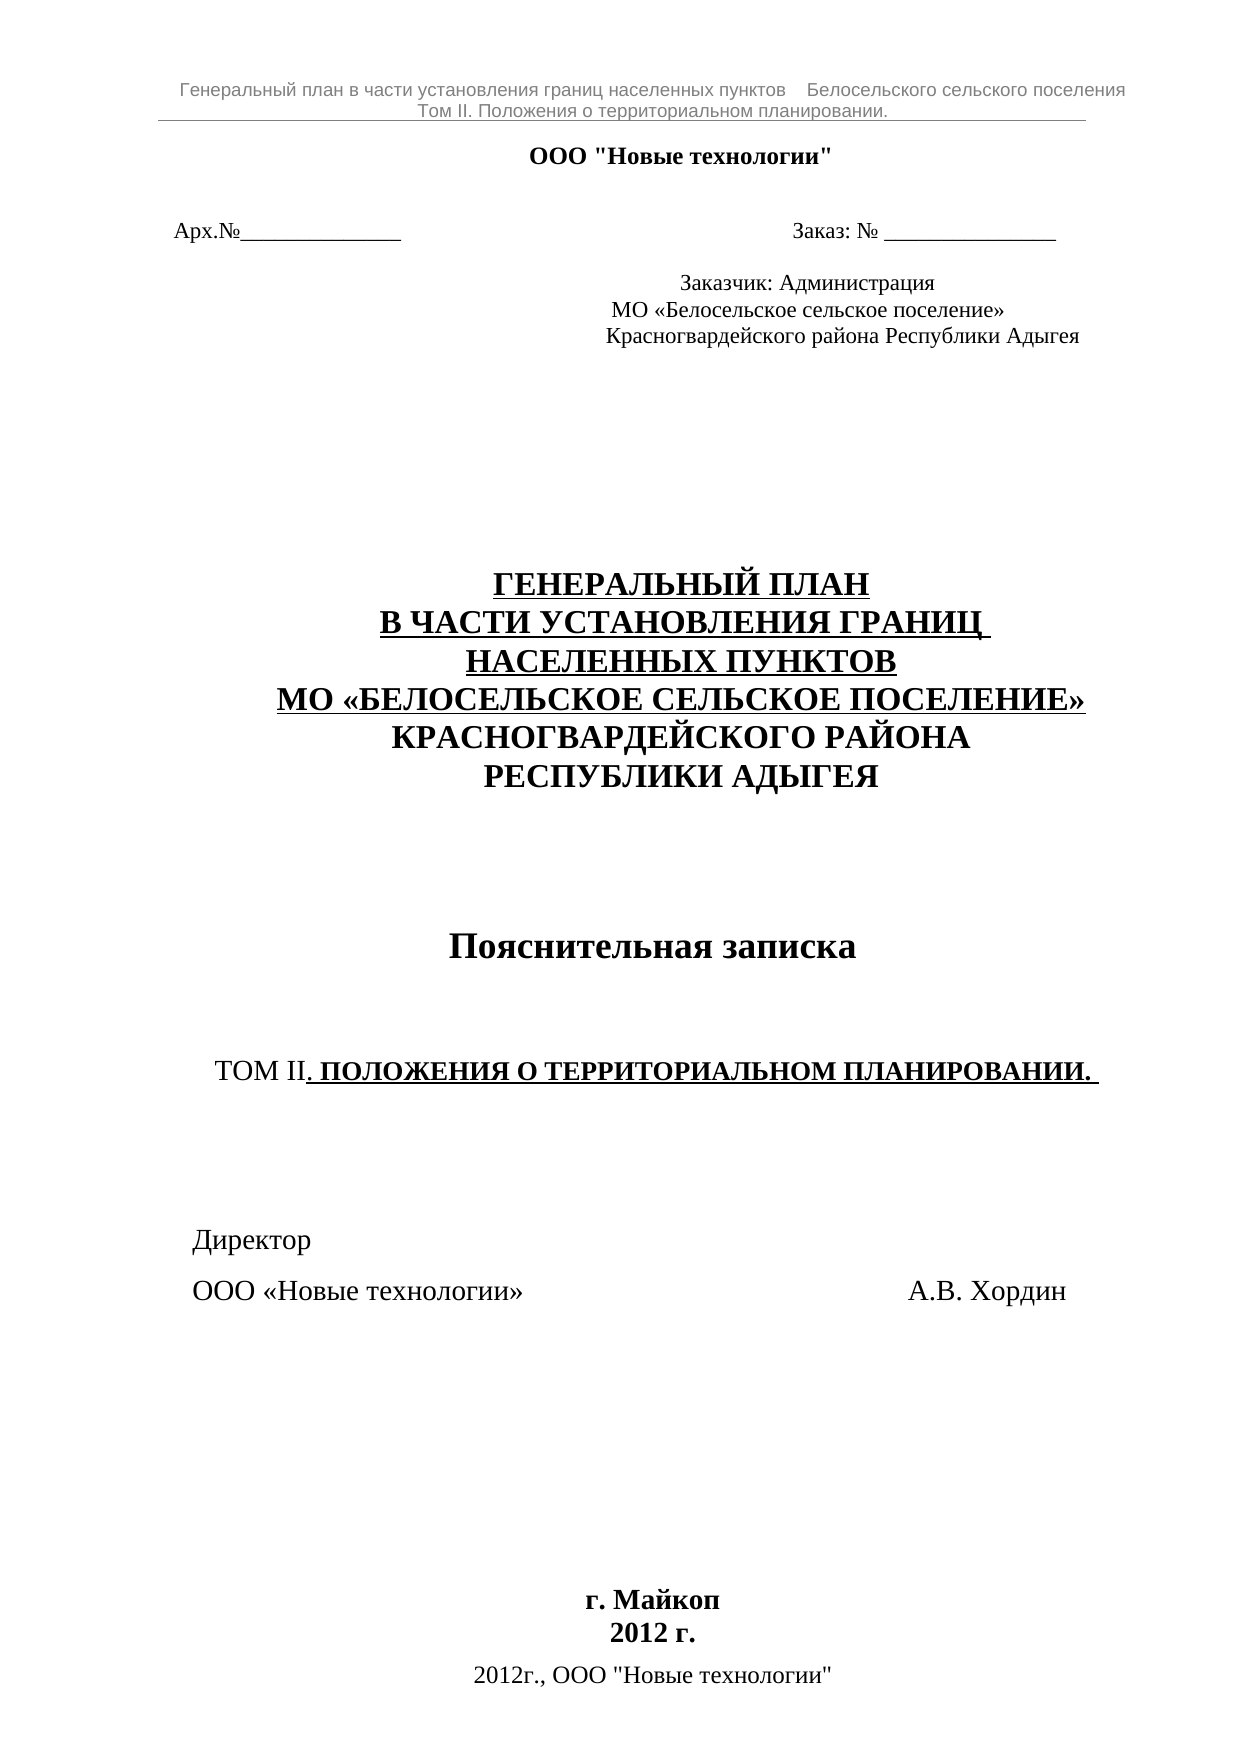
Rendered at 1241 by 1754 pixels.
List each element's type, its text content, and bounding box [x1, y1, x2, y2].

text г. Майкоп [136, 1582, 1169, 1615]
text ООО "Новые технологии" [136, 141, 1170, 169]
text РЕСПУБЛИКИ АДЫГЕЯ [136, 756, 1170, 794]
table_header Заказ: № _______________ Заказчик: Администрация МО «Белосельское сельское поселение» Красногвардейского района Республики Адыгея [605, 217, 1129, 392]
text НАСЕЛЕННЫХ ПУНКТОВ [136, 641, 1170, 679]
table_header Арх.№______________ [117, 217, 604, 392]
text Пояснительная записка [136, 924, 1169, 967]
text Директор [192, 1222, 1170, 1256]
text МО «БЕЛОСЕЛЬСКОЕ СЕЛЬСКОЕ ПОСЕЛЕНИЕ» [136, 679, 1170, 718]
text 2012 г. [136, 1615, 1169, 1649]
text КРАСНОГВАРДЕЙСКОГО РАЙОНА [136, 718, 1170, 756]
text ГЕНЕРАЛЬНЫЙ ПЛАН [136, 564, 1170, 603]
text В ЧАСТИ УСТАНОВЛЕНИЯ ГРАНИЦ [136, 603, 1170, 641]
text ООО «Новые технологии» А.В. Хордин [192, 1273, 1170, 1306]
text ТОМ II. ПОЛОЖЕНИЯ О ТЕРРИТОРИАЛЬНОМ ПЛАНИРОВАНИИ. [136, 1053, 1170, 1087]
